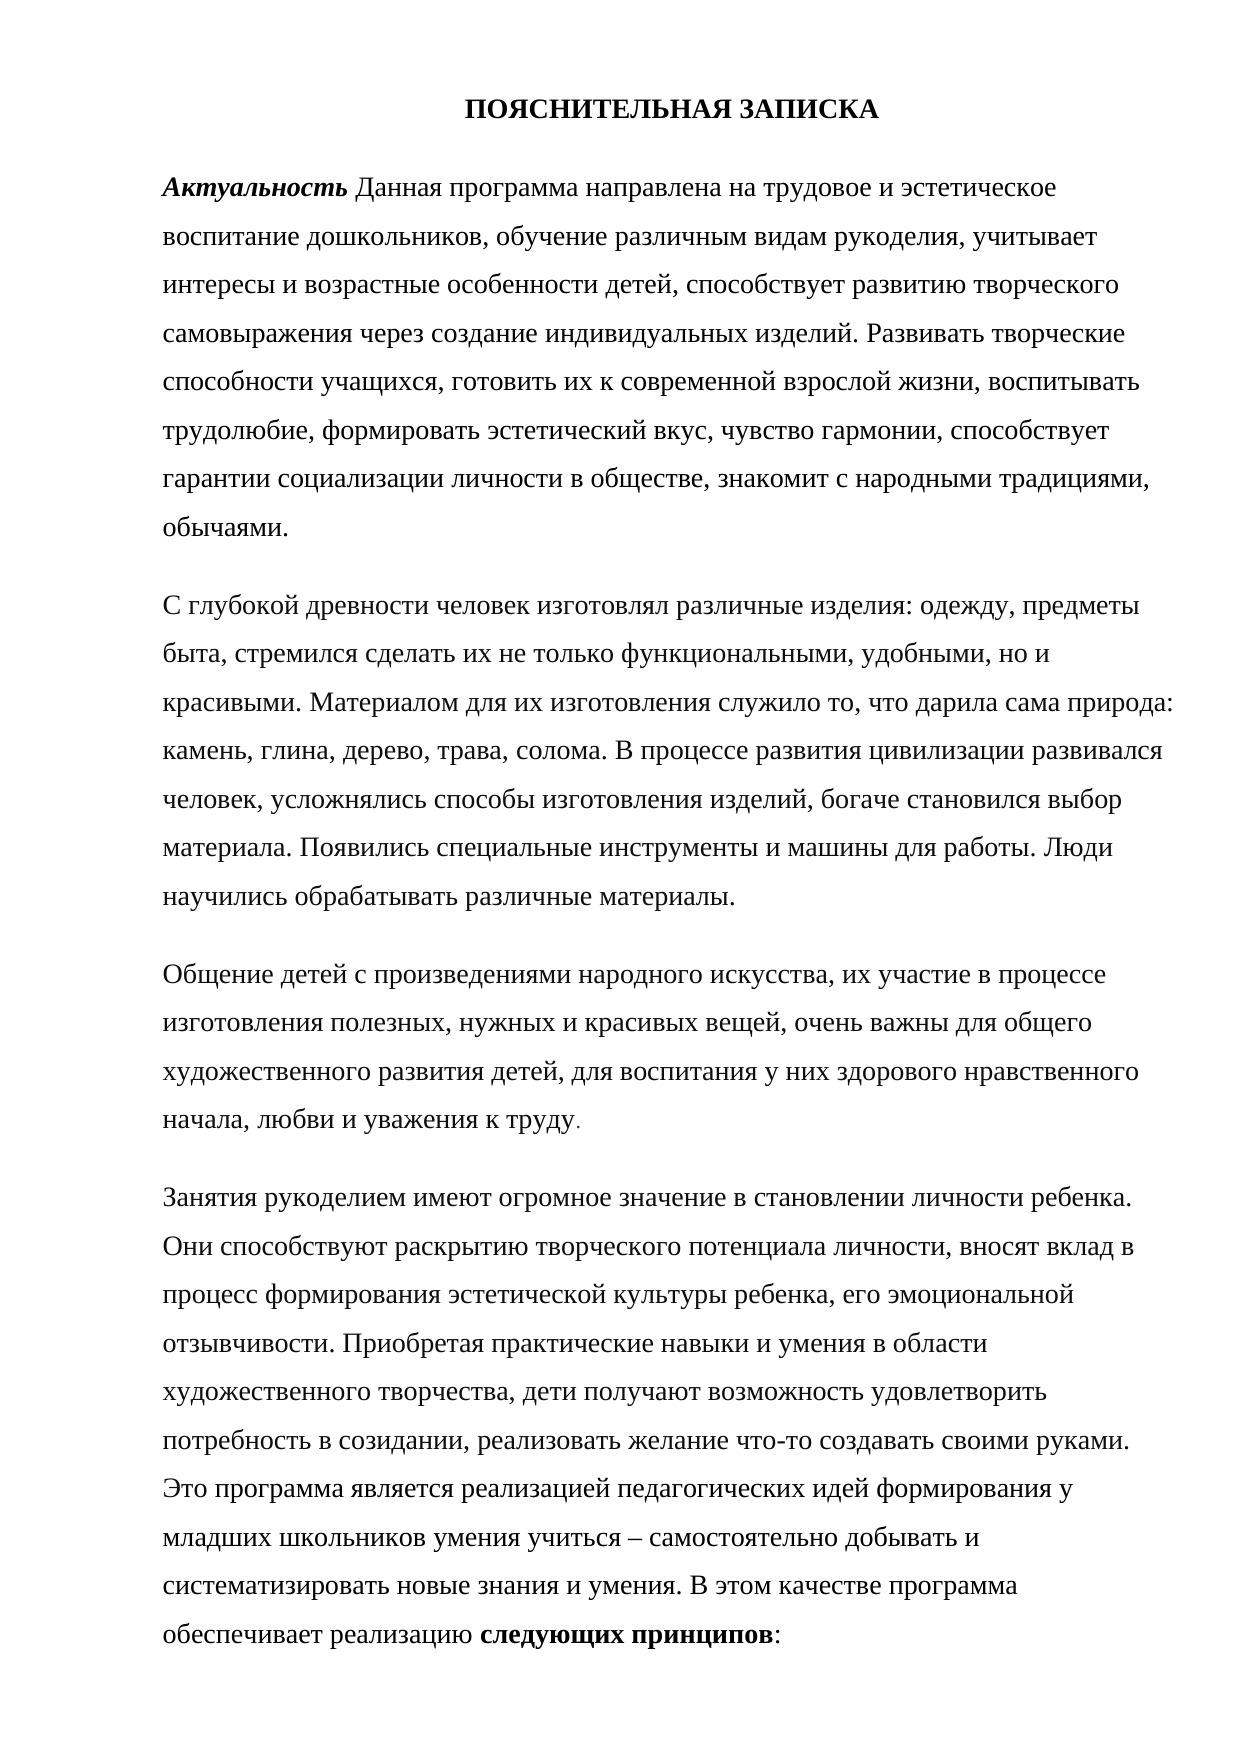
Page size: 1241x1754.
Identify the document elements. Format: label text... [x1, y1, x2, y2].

text С глубокой древности человек изготовлял различные изделия: одежду, предметы быта, стремился сделать их не только функциональными, удобными, но и красивыми. Материалом для их изготовления служило то, что дарила сама природа: камень, глина, дерево, трава, солома. В процессе развития цивилизации развивался человек, усложнялись способы изготовления изделий, богаче становился выбор материала. Появились специальные инструменты и машины для работы. Люди научились обрабатывать различные материалы. [162, 588, 1181, 911]
text Общение детей с произведениями народного искусства, их участие в процессе изготовления полезных, нужных и красивых вещей, очень важны для общего художественного развития детей, для воспитания у них здорового нравственного начала, любви и уважения к труду. [162, 957, 1181, 1135]
text ПОЯСНИТЕЛЬНАЯ ЗАПИСКА [162, 92, 1181, 125]
text Занятия рукоделием имеют огромное значение в становлении личности ребенка. Они способствуют раскрытию творческого потенциала личности, вносят вклад в процесс формирования эстетической культуры ребенка, его эмоциональной отзывчивости. Приобретая практические навыки и умения в области художественного творчества, дети получают возможность удовлетворить потребность в созидании, реализовать желание что-то создавать своими руками. Это программа является реализацией педагогических идей формирования у младших школьников умения учиться – самостоятельно добывать и систематизировать новые знания и умения. В этом качестве программа обеспечивает реализацию следующих принципов: [162, 1180, 1181, 1649]
text Актуальность Данная программа направлена на трудовое и эстетическое воспитание дошкольников, обучение различным видам рукоделия, учитывает интересы и возрастные особенности детей, способствует развитию творческого самовыражения через создание индивидуальных изделий. Развивать творческие способности учащихся, готовить их к современной взрослой жизни, воспитывать трудолюбие, формировать эстетический вкус, чувство гармонии, способствует гарантии социализации личности в обществе, знакомит с народными традициями, обычаями. [162, 170, 1181, 542]
